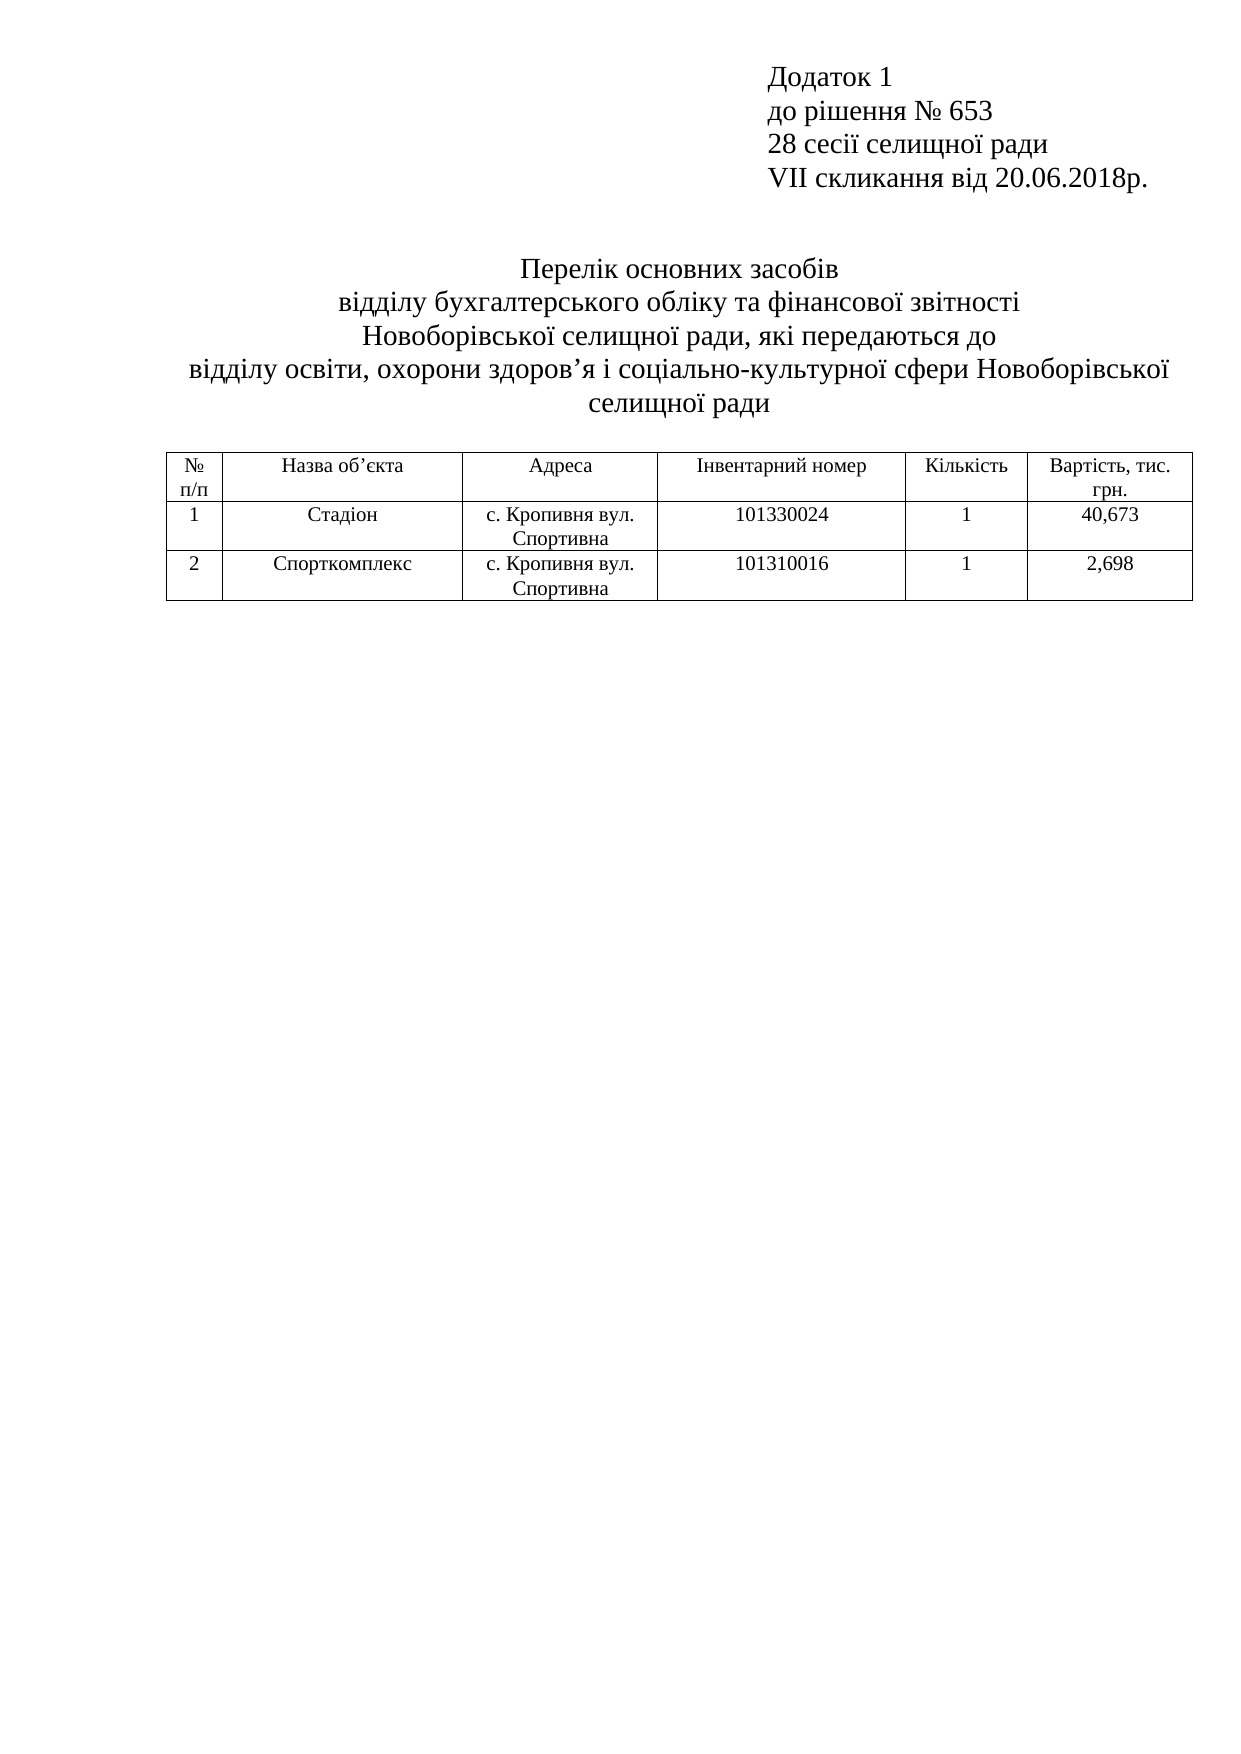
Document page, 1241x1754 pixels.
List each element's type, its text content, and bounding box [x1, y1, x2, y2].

text Новоборівської селищної ради, які передаються до [177, 318, 1181, 351]
table_header Інвентарний номер [658, 453, 905, 501]
table_cell 101330024 [658, 502, 905, 550]
table_header Кількість [906, 453, 1027, 501]
table_cell Спорткомплекс [223, 551, 462, 599]
table_cell 101310016 [658, 551, 905, 599]
table_header № п/п [167, 453, 222, 501]
table_cell 1 [906, 502, 1027, 550]
text VIІ скликання від 20.06.2018р. [767, 160, 1181, 193]
table_cell 1 [167, 502, 222, 550]
text Додаток 1 [767, 59, 1181, 93]
table_header Адреса [463, 453, 657, 501]
table_header Назва об’єкта [223, 453, 462, 501]
text до рішення № 653 [767, 93, 1181, 126]
text Перелік основних засобів [177, 251, 1181, 284]
table_cell с. Кропивня вул. Спортивна [463, 502, 657, 550]
table_cell 1 [906, 551, 1027, 599]
table_cell 2,698 [1028, 551, 1192, 599]
table_cell с. Кропивня вул. Спортивна [463, 551, 657, 599]
text 28 сесії селищної ради [767, 126, 1181, 160]
table_cell Стадіон [223, 502, 462, 550]
text відділу освіти, охорони здоров’я і соціально-культурної сфери Новоборівської селищної ради [177, 351, 1181, 418]
text відділу бухгалтерського обліку та фінансової звітності [177, 284, 1181, 318]
table_cell 40,673 [1028, 502, 1192, 550]
table_cell 2 [167, 551, 222, 599]
table_header Вартість, тис. грн. [1028, 453, 1192, 501]
